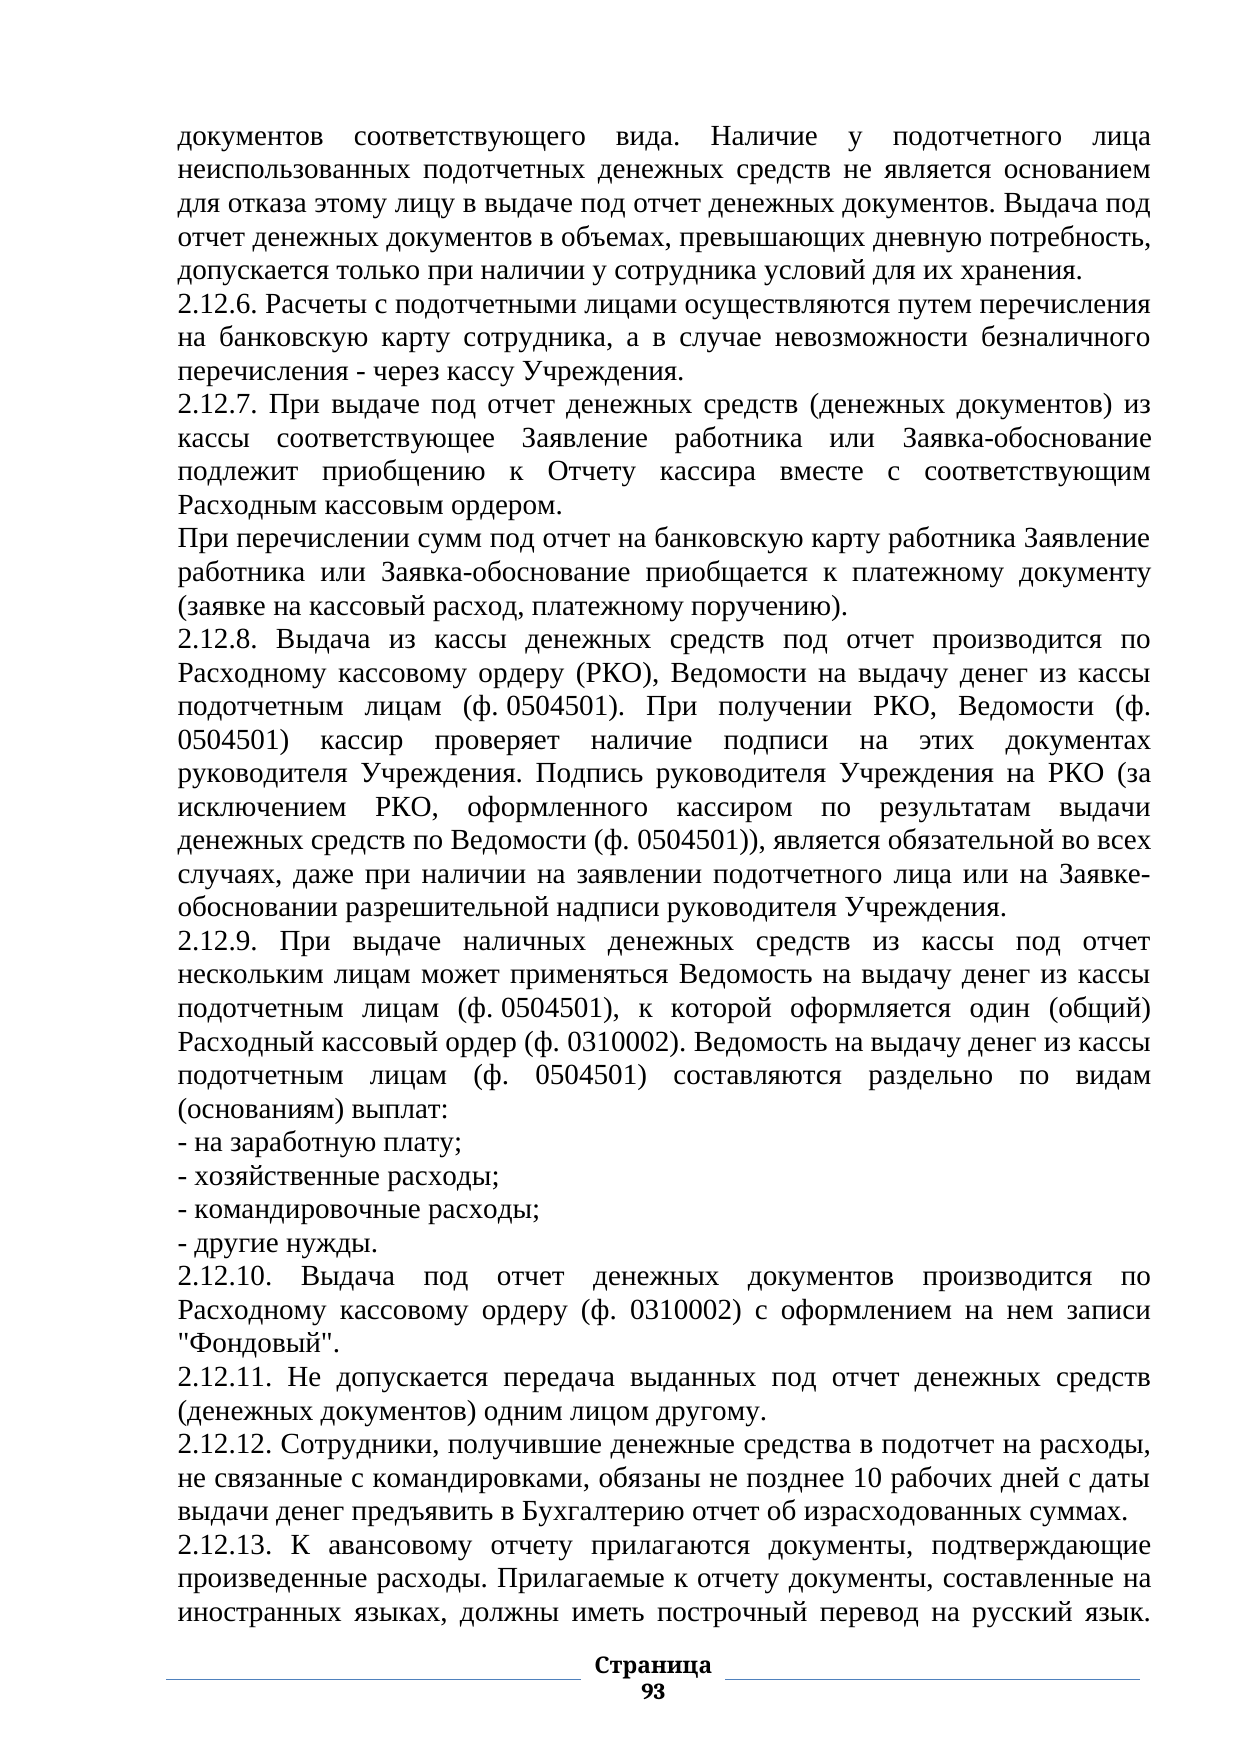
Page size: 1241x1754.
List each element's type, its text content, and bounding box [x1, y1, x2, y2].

text При перечислении сумм под отчет на банковскую карту работника Заявление работника или Заявка-обоснование приобщается к платежному документу (заявке на кассовый расход, платежному поручению). [177, 521, 1152, 621]
text 2.12.10. Выдача под отчет денежных документов производится по Расходному кассовому ордеру (ф. 0310002) с оформлением на нем записи "Фондовый". [177, 1258, 1152, 1359]
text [177, 1527, 1152, 1627]
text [177, 118, 1152, 286]
text 2.12.11. Не допускается передача выданных под отчет денежных средств (денежных документов) одним лицом другому. [177, 1359, 1152, 1426]
text 2.12.7. При выдаче под отчет денежных средств (денежных документов) из кассы соответствующее Заявление работника или Заявка-обоснование подлежит приобщению к Отчету кассира вместе с соответствующим Расходным кассовым ордером. [177, 386, 1152, 521]
text - другие нужды. [177, 1225, 1152, 1258]
text 2.12.9. При выдаче наличных денежных средств из кассы под отчет нескольким лицам может применяться Ведомость на выдачу денег из кассы подотчетным лицам (ф. 0504501), к которой оформляется один (общий) Расходный кассовый ордер (ф. 0310002). Ведомость на выдачу денег из кассы подотчетным лицам (ф. 0504501) составляются раздельно по видам (основаниям) выплат: [177, 923, 1152, 1124]
text - на заработную плату; [177, 1124, 1152, 1158]
text 2.12.12. Сотрудники, получившие денежные средства в подотчет на расходы, не связанные с командировками, обязаны не позднее 10 рабочих дней с даты выдачи денег предъявить в Бухгалтерию отчет об израсходованных суммах. [177, 1426, 1152, 1527]
text - командировочные расходы; [177, 1191, 1152, 1225]
text - хозяйственные расходы; [177, 1158, 1152, 1191]
text 2.12.8. Выдача из кассы денежных средств под отчет производится по Расходному кассовому ордеру (РКО), Ведомости на выдачу денег из кассы подотчетным лицам (ф. 0504501). При получении РКО, Ведомости (ф. 0504501) кассир проверяет наличие подписи на этих документах руководителя Учреждения. Подпись руководителя Учреждения на РКО (за исключением РКО, оформленного кассиром по результатам выдачи денежных средств по Ведомости (ф. 0504501)), является обязательной во всех случаях, даже при наличии на заявлении подотчетного лица или на Заявке-обосновании разрешительной надписи руководителя Учреждения. [177, 621, 1152, 923]
text 2.12.6. Расчеты с подотчетными лицами осуществляются путем перечисления на банковскую карту сотрудника, а в случае невозможности безналичного перечисления - через кассу Учреждения. [177, 286, 1152, 386]
